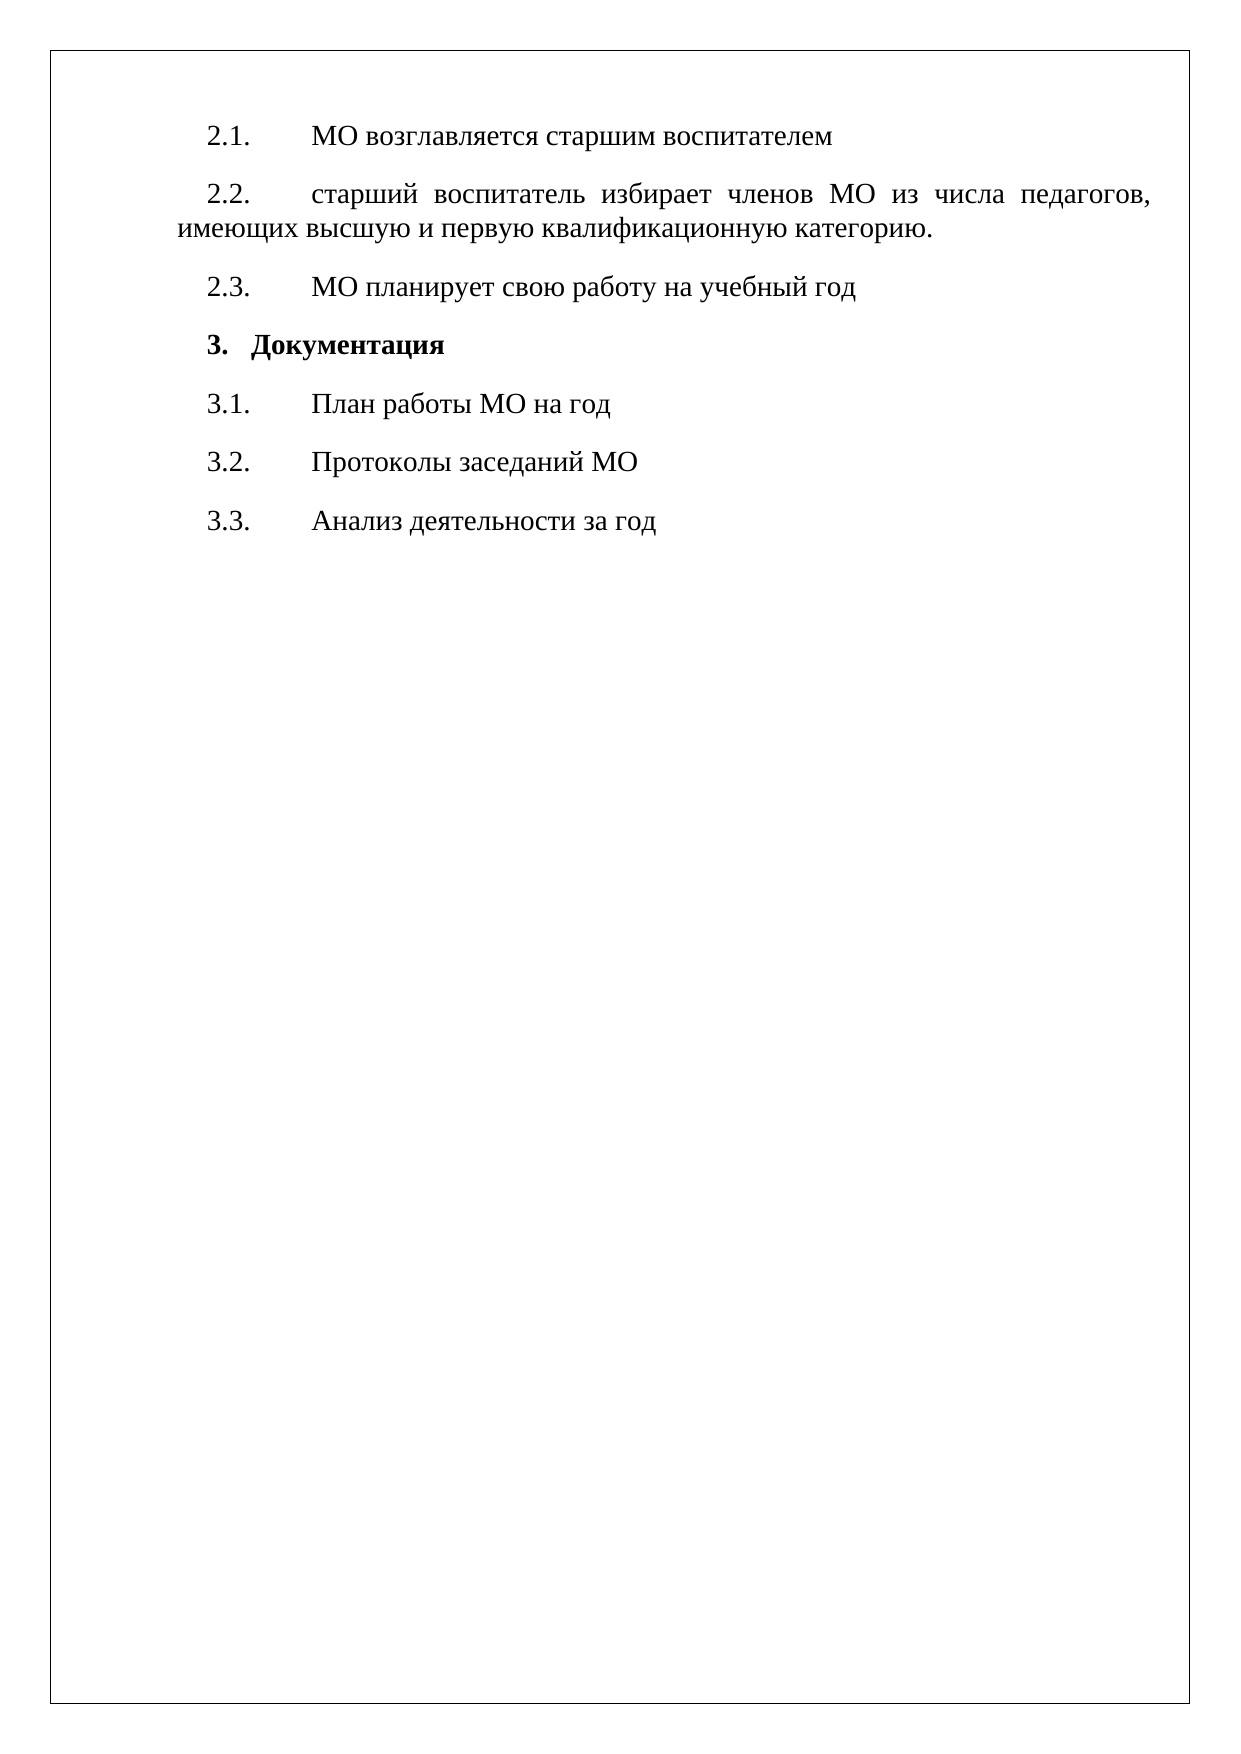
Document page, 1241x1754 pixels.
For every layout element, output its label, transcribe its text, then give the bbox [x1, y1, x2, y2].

list Протоколы заседаний МО [177, 444, 1152, 478]
list Документация [177, 327, 1152, 361]
list План работы МО на год [177, 386, 1152, 419]
list МО возглавляется старшим воспитателем [177, 118, 1152, 152]
list МО планирует свою работу на учебный год [177, 269, 1152, 302]
list старший воспитатель избирает членов МО из числа педагогов, имеющих высшую и первую квалификационную категорию. [177, 177, 1152, 244]
list Анализ деятельности за год [177, 503, 1152, 536]
